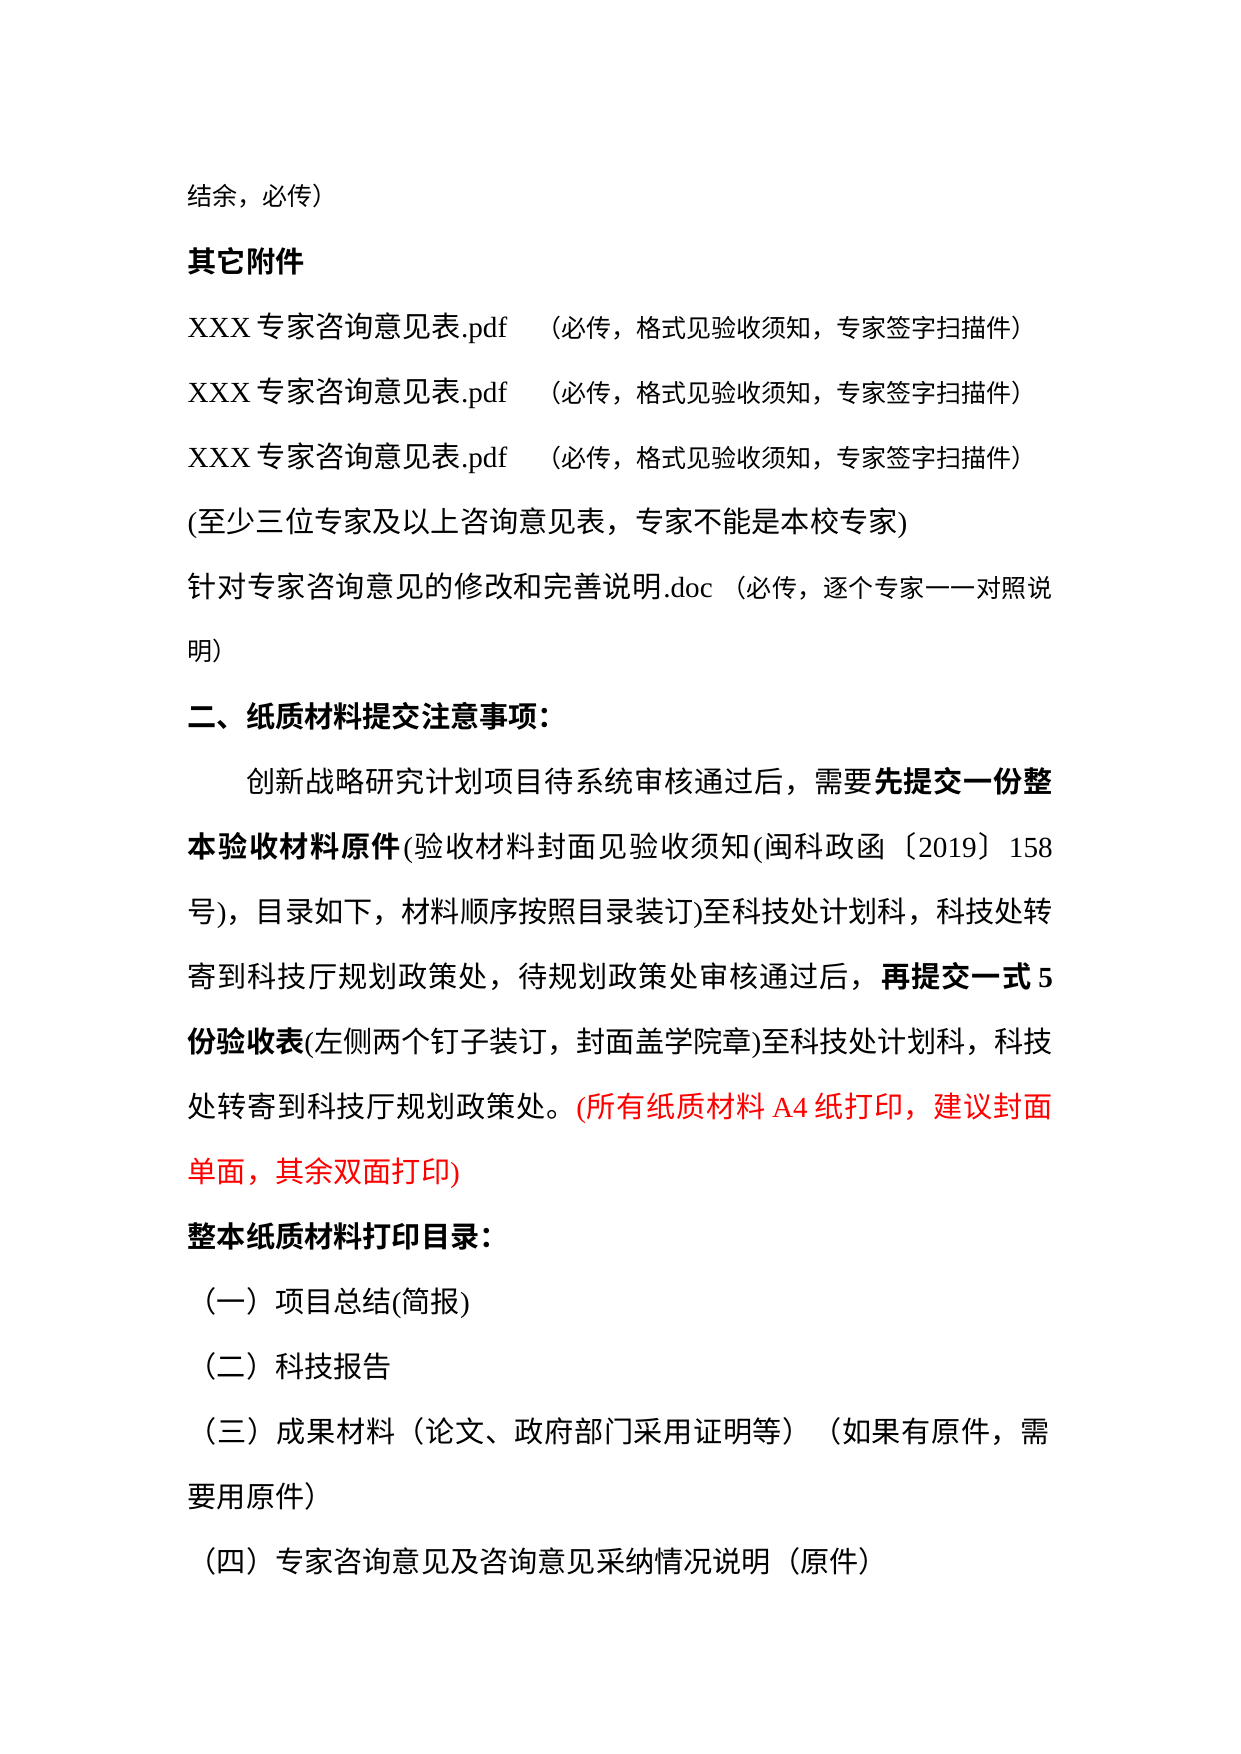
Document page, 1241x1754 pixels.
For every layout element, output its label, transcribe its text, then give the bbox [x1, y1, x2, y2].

text 创新战略研究计划项目待系统审核通过后，需要先提交一份整本验收材料原件(验收材料封面见验收须知(闽科政函〔2019〕158号)，目录如下，材料顺序按照目录装订)至科技处计划科，科技处转寄到科技厅规划政策处，待规划政策处审核通过后，再提交一式5份验收表(左侧两个钉子装订，封面盖学院章)至科技处计划科，科技处转寄到科技厅规划政策处。(所有纸质材料A4纸打印，建议封面单面，其余双面打印) [187, 747, 1053, 1202]
text 针对专家咨询意见的修改和完善说明.doc （必传，逐个专家一一对照说明） [187, 552, 1053, 682]
text 其它附件 [187, 227, 1053, 292]
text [187, 162, 1053, 227]
text XXX专家咨询意见表.pdf （必传，格式见验收须知，专家签字扫描件） [187, 292, 1053, 357]
text （一）项目总结(简报) [187, 1267, 1053, 1332]
text XXX专家咨询意见表.pdf （必传，格式见验收须知，专家签字扫描件） [187, 357, 1053, 422]
text (至少三位专家及以上咨询意见表，专家不能是本校专家) [187, 487, 1053, 552]
text （二）科技报告 [187, 1332, 1053, 1397]
text 整本纸质材料打印目录： [187, 1202, 1053, 1267]
text 二、纸质材料提交注意事项： [187, 682, 1053, 747]
text XXX专家咨询意见表.pdf （必传，格式见验收须知，专家签字扫描件） [187, 422, 1053, 487]
text （三）成果材料（论文、政府部门采用证明等）（如果有原件，需要用原件） [187, 1397, 1053, 1527]
text （四）专家咨询意见及咨询意见采纳情况说明（原件） [187, 1527, 1053, 1592]
